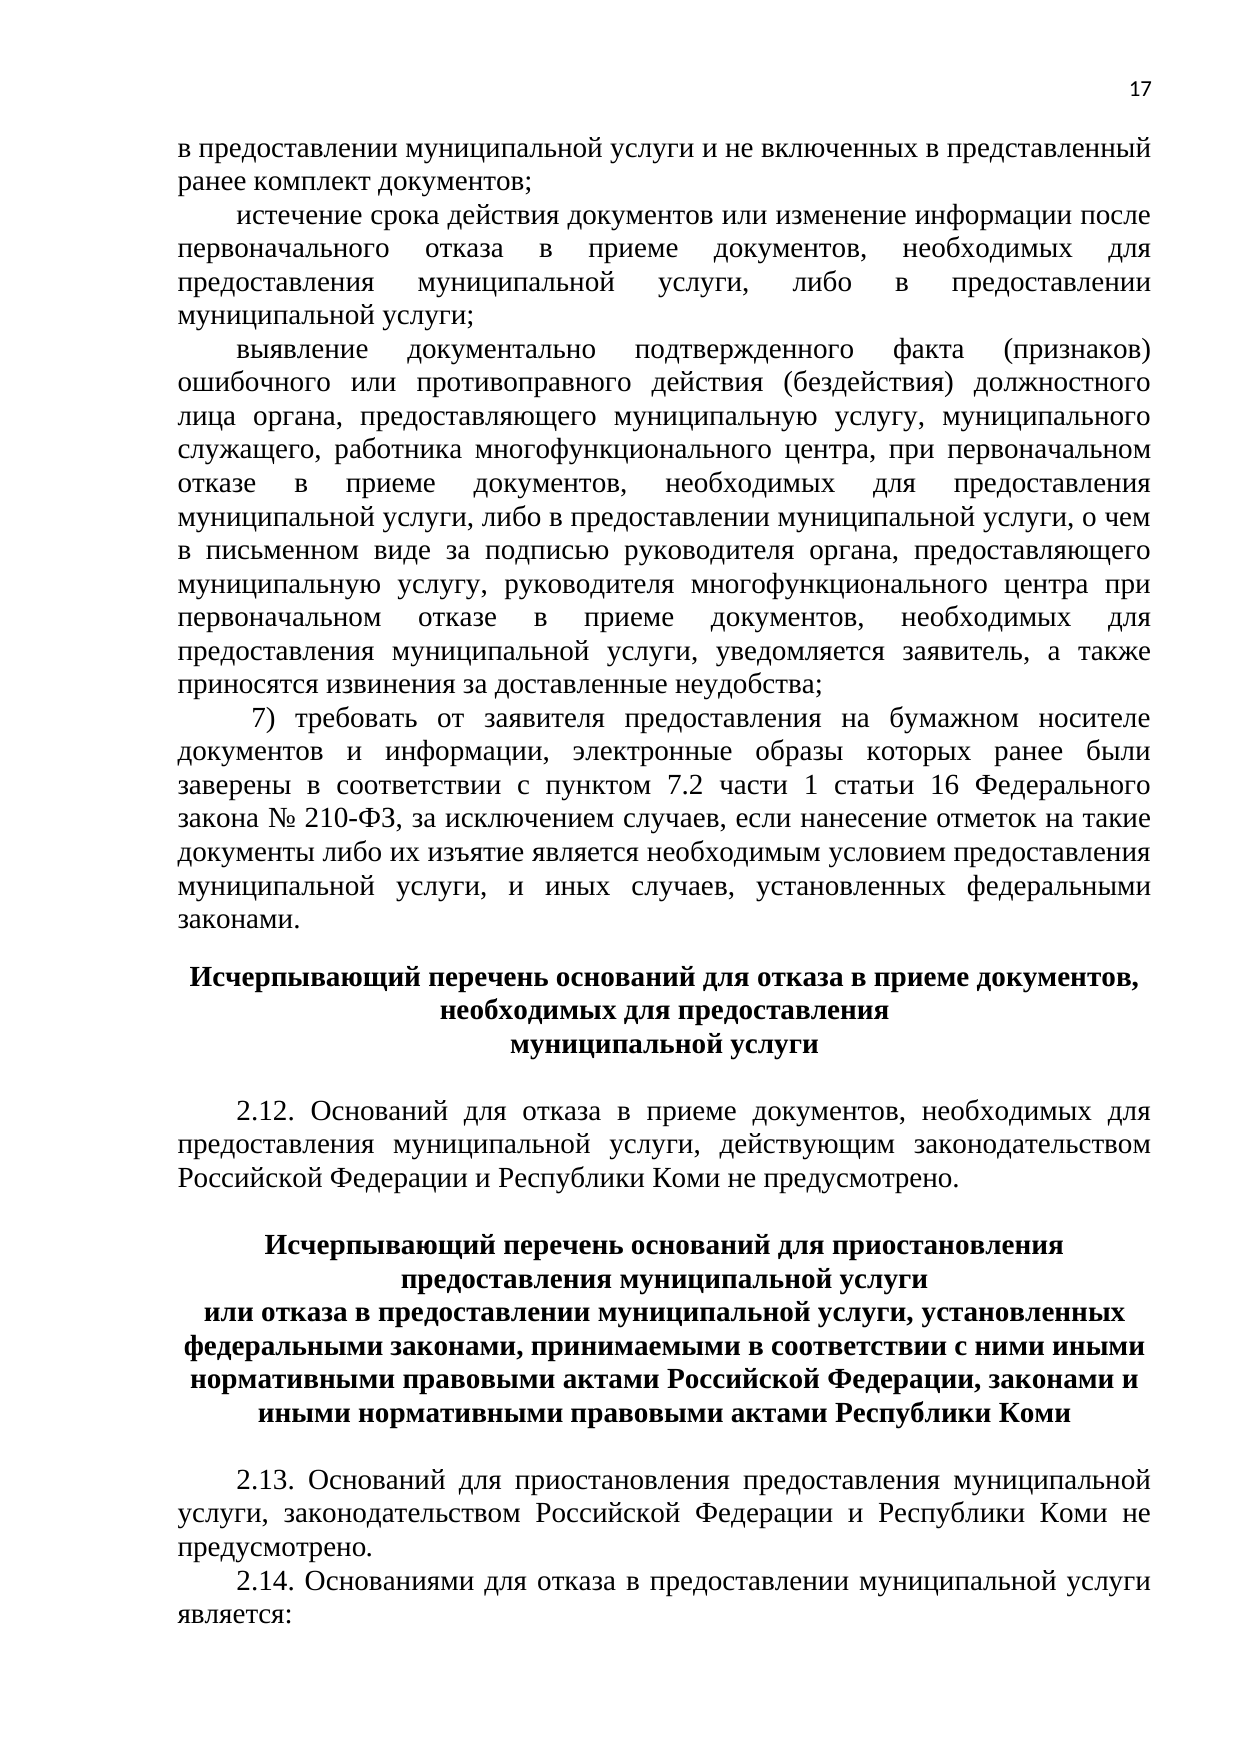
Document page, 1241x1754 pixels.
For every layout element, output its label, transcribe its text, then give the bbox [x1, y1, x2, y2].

text Исчерпывающий перечень оснований для отказа в приеме документов, необходимых для предоставления [177, 959, 1152, 1026]
text выявление документально подтвержденного факта (признаков) ошибочного или противоправного действия (бездействия) должностного лица органа, предоставляющего муниципальную услугу, муниципального служащего, работника многофункционального центра, при первоначальном отказе в приеме документов, необходимых для предоставления муниципальной услуги, либо в предоставлении муниципальной услуги, о чем в письменном виде за подписью руководителя органа, предоставляющего муниципальную услугу, руководителя многофункционального центра при первоначальном отказе в приеме документов, необходимых для предоставления муниципальной услуги, уведомляется заявитель, а также приносятся извинения за доставленные неудобства; [177, 331, 1152, 700]
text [177, 130, 1152, 197]
text 2.13. Оснований для приостановления предоставления муниципальной услуги, законодательством Российской Федерации и Республики Коми не предусмотрено. [177, 1462, 1152, 1563]
text муниципальной услуги [177, 1026, 1152, 1059]
text 2.12. Оснований для отказа в приеме документов, необходимых для предоставления муниципальной услуги, действующим законодательством Российской Федерации и Республики Коми не предусмотрено. [177, 1093, 1152, 1194]
text 2.14. Основаниями для отказа в предоставлении муниципальной услуги является: [177, 1563, 1152, 1630]
text истечение срока действия документов или изменение информации после первоначального отказа в приеме документов, необходимых для предоставления муниципальной услуги, либо в предоставлении муниципальной услуги; [177, 197, 1152, 331]
text Исчерпывающий перечень оснований для приостановления предоставления муниципальной услуги [177, 1227, 1152, 1294]
text 7) требовать от заявителя предоставления на бумажном носителе документов и информации, электронные образы которых ранее были заверены в соответствии с пунктом 7.2 части 1 статьи 16 Федерального закона № 210-ФЗ, за исключением случаев, если нанесение отметок на такие документы либо их изъятие является необходимым условием предоставления муниципальной услуги, и иных случаев, установленных федеральными законами. [177, 700, 1152, 935]
text или отказа в предоставлении муниципальной услуги, установленных федеральными законами, принимаемыми в соответствии с ними иными нормативными правовыми актами Российской Федерации, законами и иными нормативными правовыми актами Республики Коми [177, 1294, 1152, 1428]
